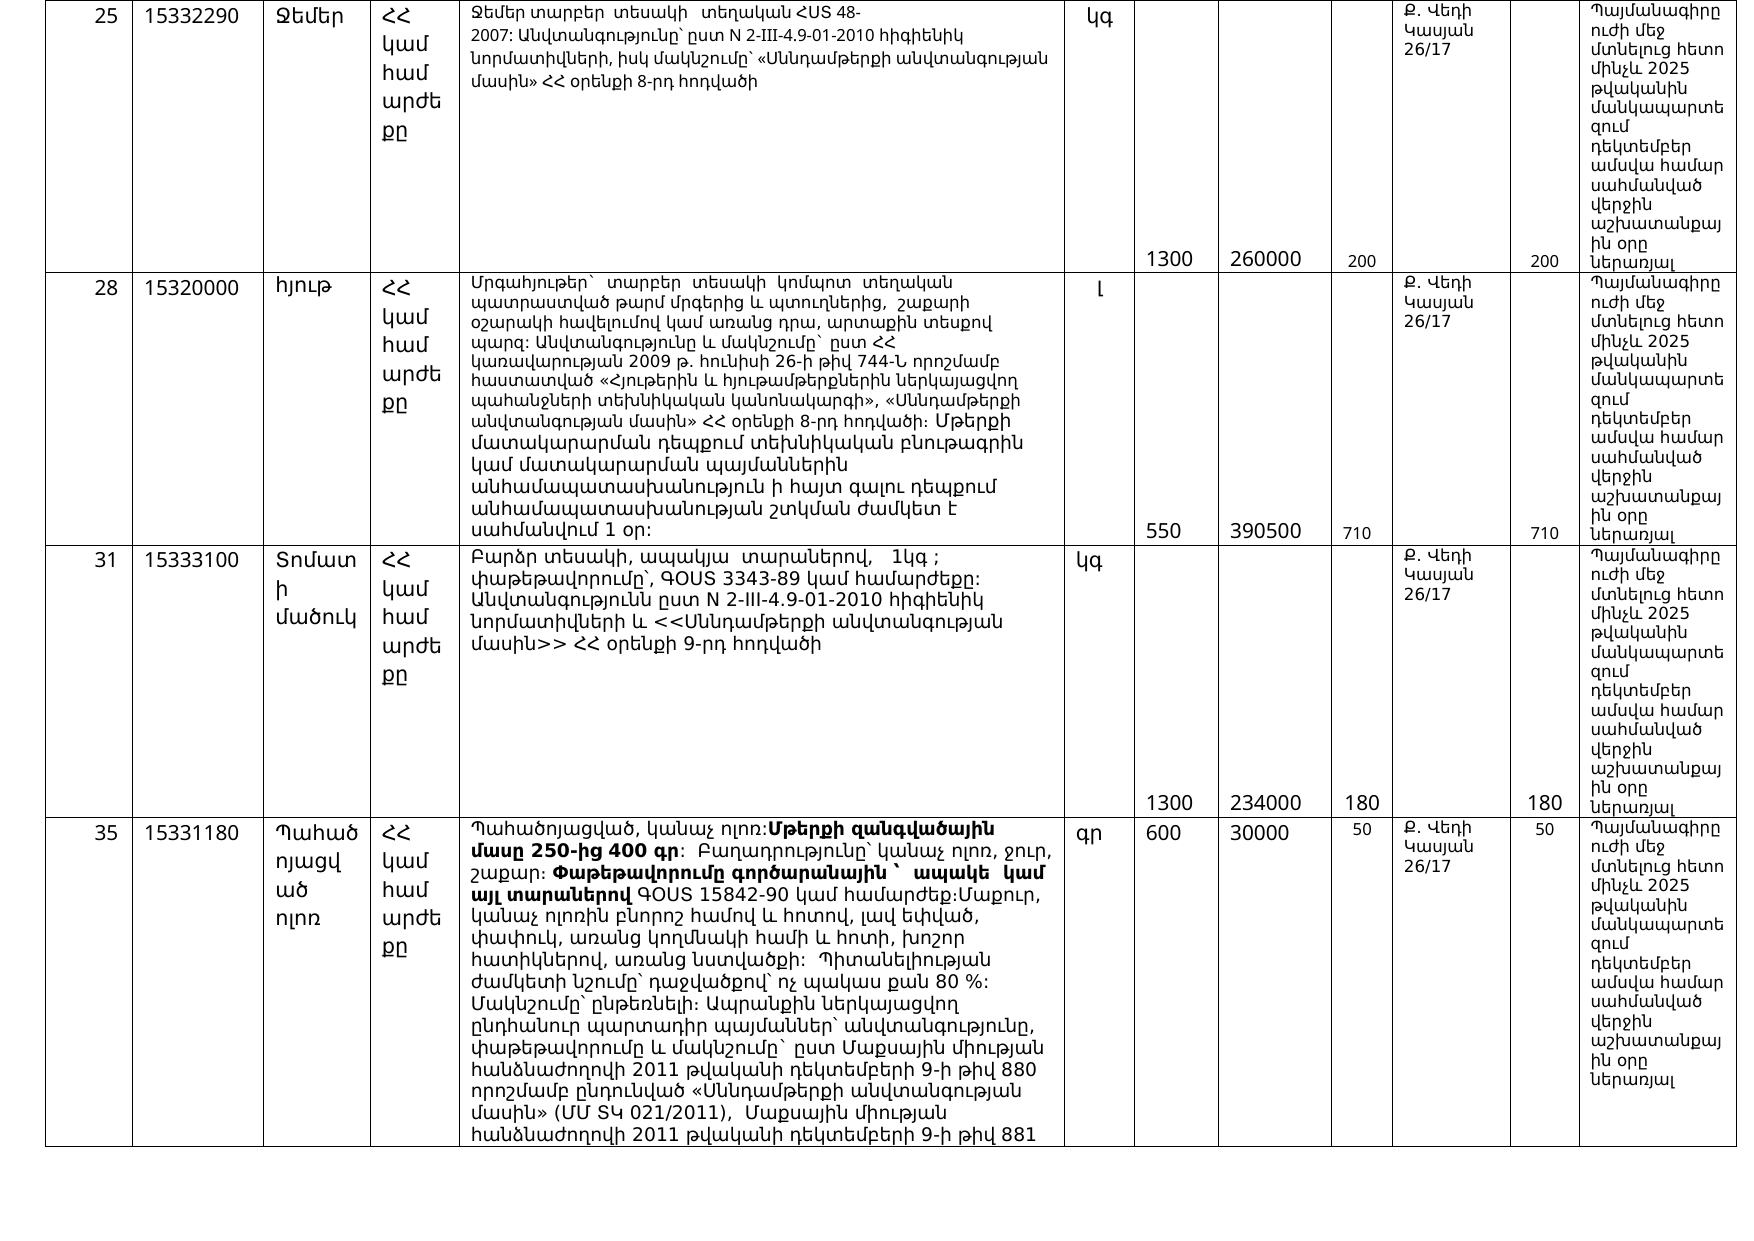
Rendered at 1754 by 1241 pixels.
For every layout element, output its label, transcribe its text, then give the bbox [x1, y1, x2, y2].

table_cell 30000 [1219, 818, 1331, 1146]
table_cell կգ [1065, 546, 1134, 817]
table_cell 35 [46, 818, 132, 1146]
table_cell 710 [1332, 273, 1392, 544]
table_cell Բարձր տեսակի, ապակյա տարաներով, 1կգ ; փաթեթավորումը՝, ԳՕՍՏ 3343-89 կամ համարժեքը: Անվտանգությունն ըստ N 2-III-4.9-01-2010 հիգիենիկ նորմատիվների և <<Սննդամթերքի անվտանգության մասին>> ՀՀ օրենքի 9-րդ հոդվածի [460, 546, 1064, 817]
table_cell լ [1065, 273, 1134, 544]
table_cell 234000 [1219, 546, 1331, 817]
table_cell 200 [1332, 1, 1392, 272]
table_cell 550 [1135, 273, 1218, 544]
table_cell Պայմանագիրը ուժի մեջ մտնելուց հետո մինչև 2025 թվականին մանկապարտեզում դեկտեմբեր ամսվա համար սահմանված վերջին աշխատանքային օրը ներառյալ [1580, 273, 1736, 544]
table_cell Պահածոյացված ոլոռ [264, 818, 370, 1146]
table_cell 710 [1511, 273, 1579, 544]
table_cell գր [1065, 818, 1134, 1146]
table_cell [1580, 1, 1736, 272]
table_cell 28 [46, 273, 132, 544]
table_cell Ջեմեր տարբեր տեսակի տեղական ՀՍՏ 48-2007: Անվտանգությունը՝ ըստ N 2-III-4.9-01-2010 հիգիենիկ նորմատիվների, իսկ մակնշումը` «Սննդամթերքի անվտանգության մասին» ՀՀ օրենքի 8-րդ հոդվածի [460, 1, 1064, 272]
table_cell 200 [1511, 1, 1579, 272]
table_cell Ք․ Վեդի Կասյան 26/17 [1393, 273, 1510, 544]
table_cell կգ [1065, 1, 1134, 272]
table_cell 15333100 [133, 546, 263, 817]
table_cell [460, 818, 1064, 1146]
table_cell 15331180 [133, 818, 263, 1146]
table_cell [1393, 818, 1510, 1146]
table_cell Ջեմեր [264, 1, 370, 272]
table_cell 180 [1332, 546, 1392, 817]
table_cell 1300 [1135, 1, 1218, 272]
table_cell 180 [1511, 546, 1579, 817]
table_cell Մրգահյութեր` տարբեր տեսակի կոմպոտ տեղական պատրաստված թարմ մրգերից և պտուղներից, շաքարի օշարակի հավելումով կամ առանց դրա, արտաքին տեսքով պարզ: Անվտանգությունը և մակնշումը` ըստ ՀՀ կառավարության 2009 թ. հունիսի 26-ի թիվ 744-Ն որոշմամբ հաստատված «Հյութերին և հյութամթերքներին ներկայացվող պահանջների տեխնիկական կանոնակարգի», «Սննդամթերքի անվտանգության մասին» ՀՀ օրենքի 8-րդ հոդվածի։ Մթերքի մատակարարման դեպքում տեխնիկական բնութագրին կամ մատակարարման պայմաններին անհամապատասխանություն ի հայտ գալու դեպքում անհամապատասխանության շտկման ժամկետ է սահմանվում 1 օր: [460, 273, 1064, 544]
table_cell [1580, 818, 1736, 1146]
table_cell Տոմատի մածուկ [264, 546, 370, 817]
table_cell 15320000 [133, 273, 263, 544]
table_cell 31 [46, 546, 132, 817]
table_cell 25 [46, 1, 132, 272]
table_cell 600 [1135, 818, 1218, 1146]
table_cell ՀՀ կամ համարժեքը [371, 1, 459, 272]
table_cell ՀՀ կամ համարժեքը [371, 273, 459, 544]
table_cell 15332290 [133, 1, 263, 272]
table_cell 50 [1332, 818, 1392, 1146]
table_cell 390500 [1219, 273, 1331, 544]
table_cell ՀՀ կամ համարժեքը [371, 818, 459, 1146]
table_cell 1300 [1135, 546, 1218, 817]
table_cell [1393, 1, 1510, 272]
table_cell ՀՀ կամ համարժեքը [371, 546, 459, 817]
table_cell հյութ [264, 273, 370, 544]
table_cell Ք․ Վեդի Կասյան 26/17 [1393, 546, 1510, 817]
table_cell 260000 [1219, 1, 1331, 272]
table_cell 50 [1511, 818, 1579, 1146]
table_cell Պայմանագիրը ուժի մեջ մտնելուց հետո մինչև 2025 թվականին մանկապարտեզում դեկտեմբեր ամսվա համար սահմանված վերջին աշխատանքային օրը ներառյալ [1580, 546, 1736, 817]
